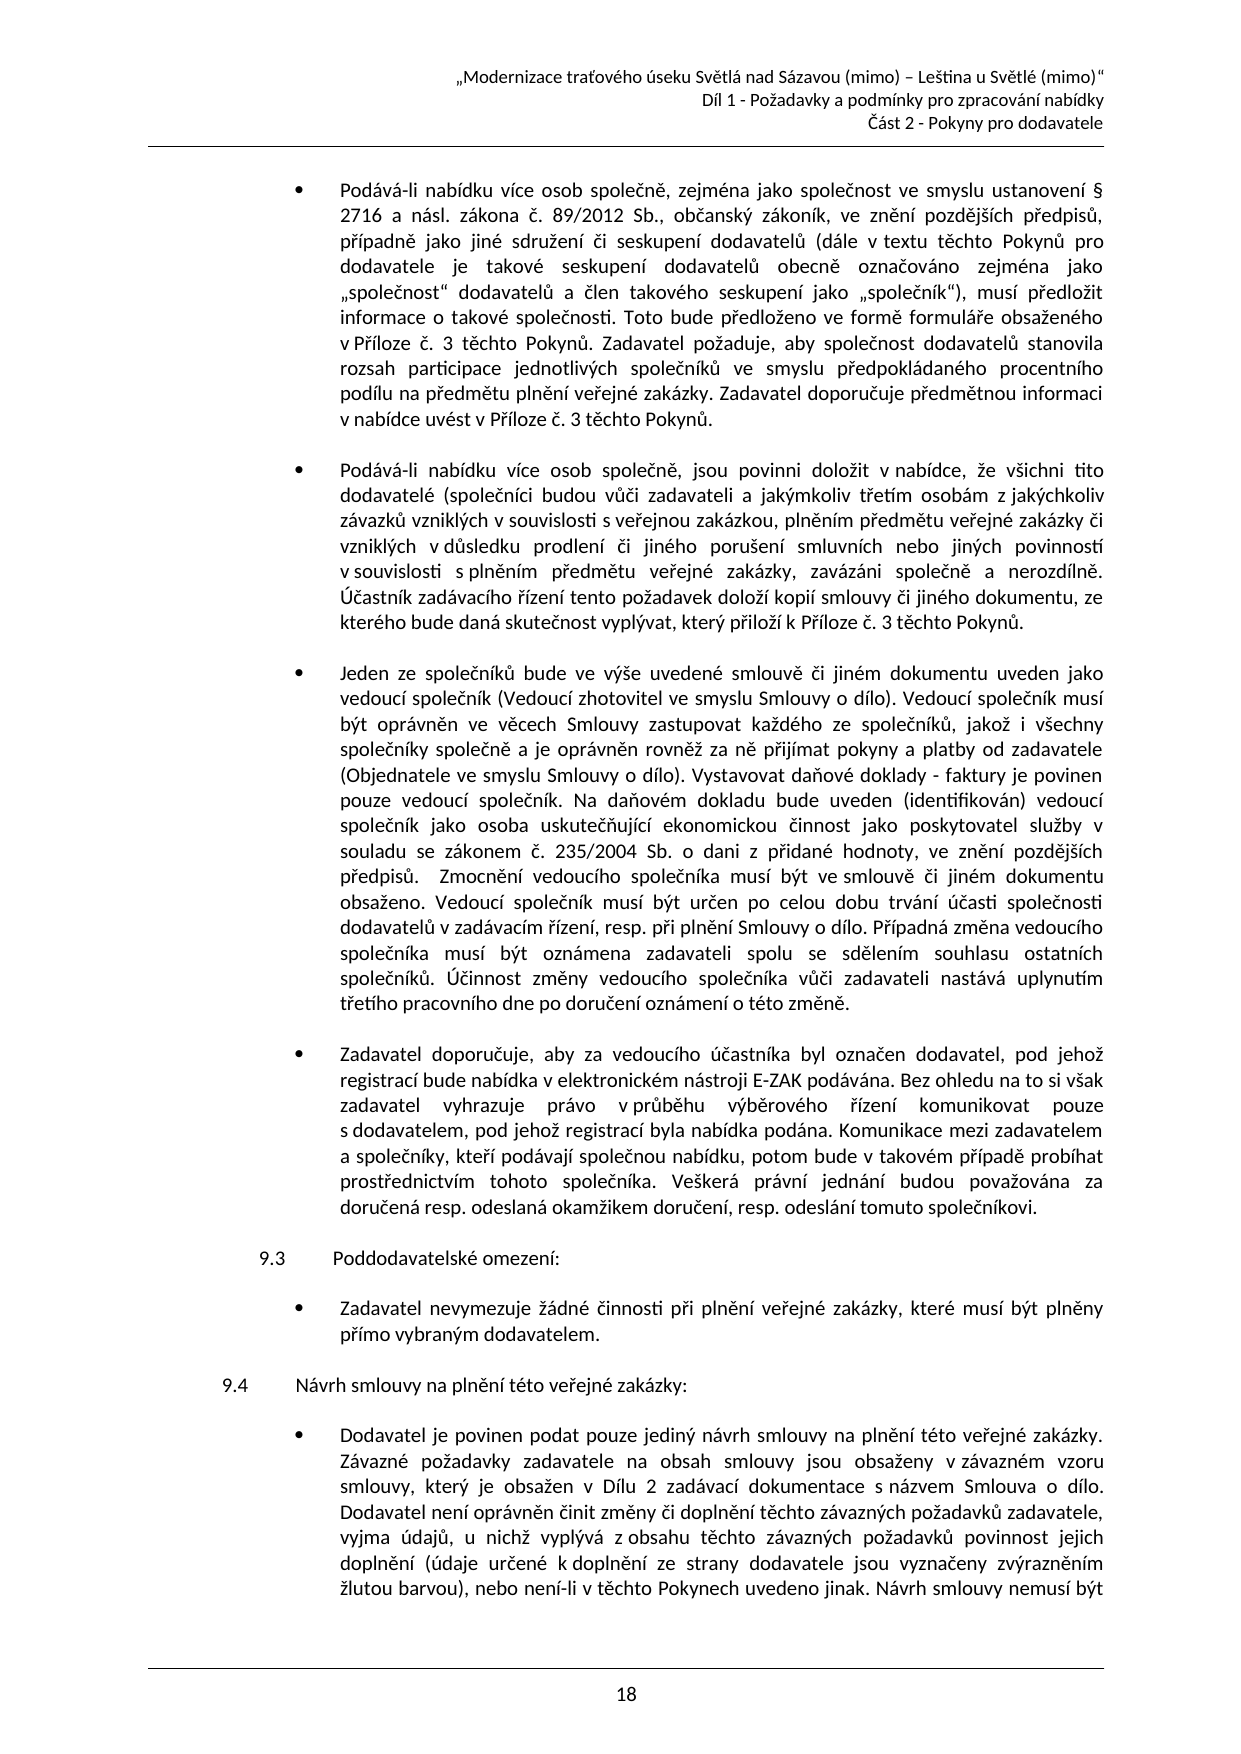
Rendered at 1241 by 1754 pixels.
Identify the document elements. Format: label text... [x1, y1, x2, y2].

list Zadavatel doporučuje, aby za vedoucího účastníka byl označen dodavatel, pod jehož registrací bude nabídka v elektronickém nástroji E-ZAK podávána. Bez ohledu na to si však zadavatel vyhrazuje právo v průběhu výběrového řízení komunikovat pouze s dodavatelem, pod jehož registrací byla nabídka podána. Komunikace mezi zadavatelem a společníky, kteří podávají společnou nabídku, potom bude v takovém případě probíhat prostřednictvím tohoto společníka. Veškerá právní jednání budou považována za doručená resp. odeslaná okamžikem doručení, resp. odeslání tomuto společníkovi. [295, 1041, 1104, 1219]
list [295, 1423, 1104, 1601]
list Podává-li nabídku více osob společně, jsou povinni doložit v nabídce, že všichni tito dodavatelé (společníci budou vůči zadavateli a jakýmkoliv třetím osobám z jakýchkoliv závazků vzniklých v souvislosti s veřejnou zakázkou, plněním předmětu veřejné zakázky či vzniklých v důsledku prodlení či jiného porušení smluvních nebo jiných povinností v souvislosti s plněním předmětu veřejné zakázky, zavázáni společně a nerozdílně. Účastník zadávacího řízení tento požadavek doloží kopií smlouvy či jiného dokumentu, ze kterého bude daná skutečnost vyplývat, který přiloží k Příloze č. 3 těchto Pokynů. [295, 457, 1104, 635]
list Návrh smlouvy na plnění této veřejné zakázky: [222, 1372, 1104, 1397]
list Podává-li nabídku více osob společně, zejména jako společnost ve smyslu ustanovení § 2716 a násl. zákona č. 89/2012 Sb., občanský zákoník, ve znění pozdějších předpisů, případně jako jiné sdružení či seskupení dodavatelů (dále v textu těchto Pokynů pro dodavatele je takové seskupení dodavatelů obecně označováno zejména jako „společnost“ dodavatelů a člen takového seskupení jako „společník“), musí předložit informace o takové společnosti. Toto bude předloženo ve formě formuláře obsaženého v Příloze č. 3 těchto Pokynů. Zadavatel požaduje, aby společnost dodavatelů stanovila rozsah participace jednotlivých společníků ve smyslu předpokládaného procentního podílu na předmětu plnění veřejné zakázky. Zadavatel doporučuje předmětnou informaci v nabídce uvést v Příloze č. 3 těchto Pokynů. [295, 177, 1104, 431]
list Jeden ze společníků bude ve výše uvedené smlouvě či jiném dokumentu uveden jako vedoucí společník (Vedoucí zhotovitel ve smyslu Smlouvy o dílo). Vedoucí společník musí být oprávněn ve věcech Smlouvy zastupovat každého ze společníků, jakož i všechny společníky společně a je oprávněn rovněž za ně přijímat pokyny a platby od zadavatele (Objednatele ve smyslu Smlouvy o dílo). Vystavovat daňové doklady - faktury je povinen pouze vedoucí společník. Na daňovém dokladu bude uveden (identifikován) vedoucí společník jako osoba uskutečňující ekonomickou činnost jako poskytovatel služby v souladu se zákonem č. 235/2004 Sb. o dani z přidané hodnoty, ve znění pozdějších předpisů. Zmocnění vedoucího společníka musí být ve smlouvě či jiném dokumentu obsaženo. Vedoucí společník musí být určen po celou dobu trvání účasti společnosti dodavatelů v zadávacím řízení, resp. při plnění Smlouvy o dílo. Případná změna vedoucího společníka musí být oznámena zadavateli spolu se sdělením souhlasu ostatních společníků. Účinnost změny vedoucího společníka vůči zadavateli nastává uplynutím třetího pracovního dne po doručení oznámení o této změně. [295, 660, 1104, 1016]
list Poddodavatelské omezení: [259, 1245, 1104, 1270]
list Zadavatel nevymezuje žádné činnosti při plnění veřejné zakázky, které musí být plněny přímo vybraným dodavatelem. [295, 1296, 1104, 1346]
